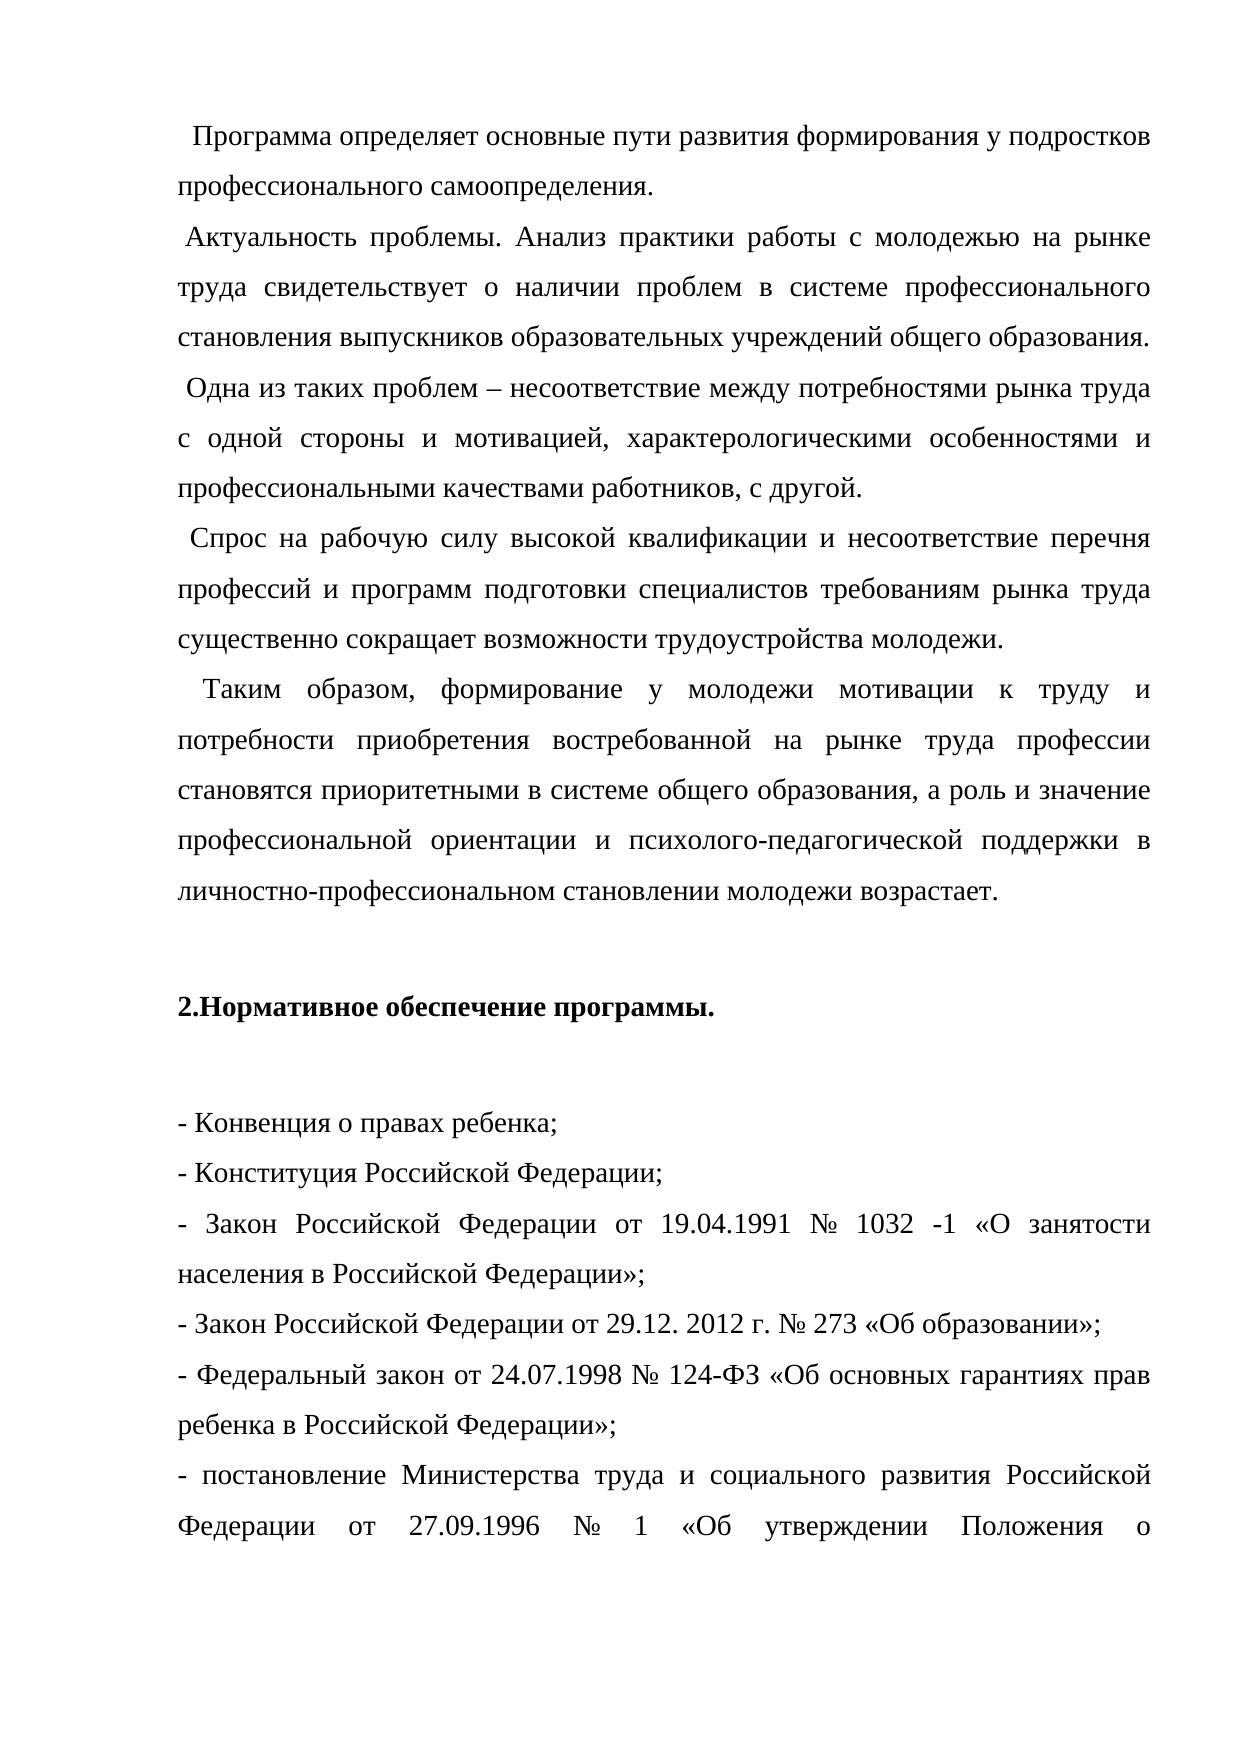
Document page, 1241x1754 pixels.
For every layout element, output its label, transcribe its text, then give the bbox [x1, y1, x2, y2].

text - Конвенция о правах ребенка; [177, 1105, 1152, 1139]
text - Федеральный закон от 24.07.1998 № 124-ФЗ «Об основных гарантиях прав ребенка в Российской Федерации»; [177, 1357, 1152, 1441]
text Актуальность проблемы. Анализ практики работы с молодежью на рынке труда свидетельствует о наличии проблем в системе профессионального становления выпускников образовательных учреждений общего образования. [177, 219, 1152, 353]
text 2.Нормативное обеспечение программы. [177, 989, 1152, 1023]
text - Конституция Российской Федерации; [177, 1156, 1152, 1189]
text - Закон Российской Федерации от 19.04.1991 № 1032 -1 «О занятости населения в Российской Федерации»; [177, 1206, 1152, 1290]
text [177, 1457, 1152, 1541]
text Одна из таких проблем – несоответствие между потребностями рынка труда с одной стороны и мотивацией, характерологическими особенностями и профессиональными качествами работников, с другой. [177, 370, 1152, 504]
text Спрос на рабочую силу высокой квалификации и несоответствие перечня профессий и программ подготовки специалистов требованиям рынка труда существенно сокращает возможности трудоустройства молодежи. [177, 521, 1152, 655]
text - Закон Российской Федерации от 29.12. 2012 г. № 273 «Об образовании»; [177, 1307, 1152, 1340]
text Программа определяет основные пути развития формирования у подростков профессионального самоопределения. [177, 118, 1152, 202]
text Таким образом, формирование у молодежи мотивации к труду и потребности приобретения востребованной на рынке труда профессии становятся приоритетными в системе общего образования, а роль и значение профессиональной ориентации и психолого-педагогической поддержки в личностно-профессиональном становлении молодежи возрастает. [177, 672, 1152, 906]
